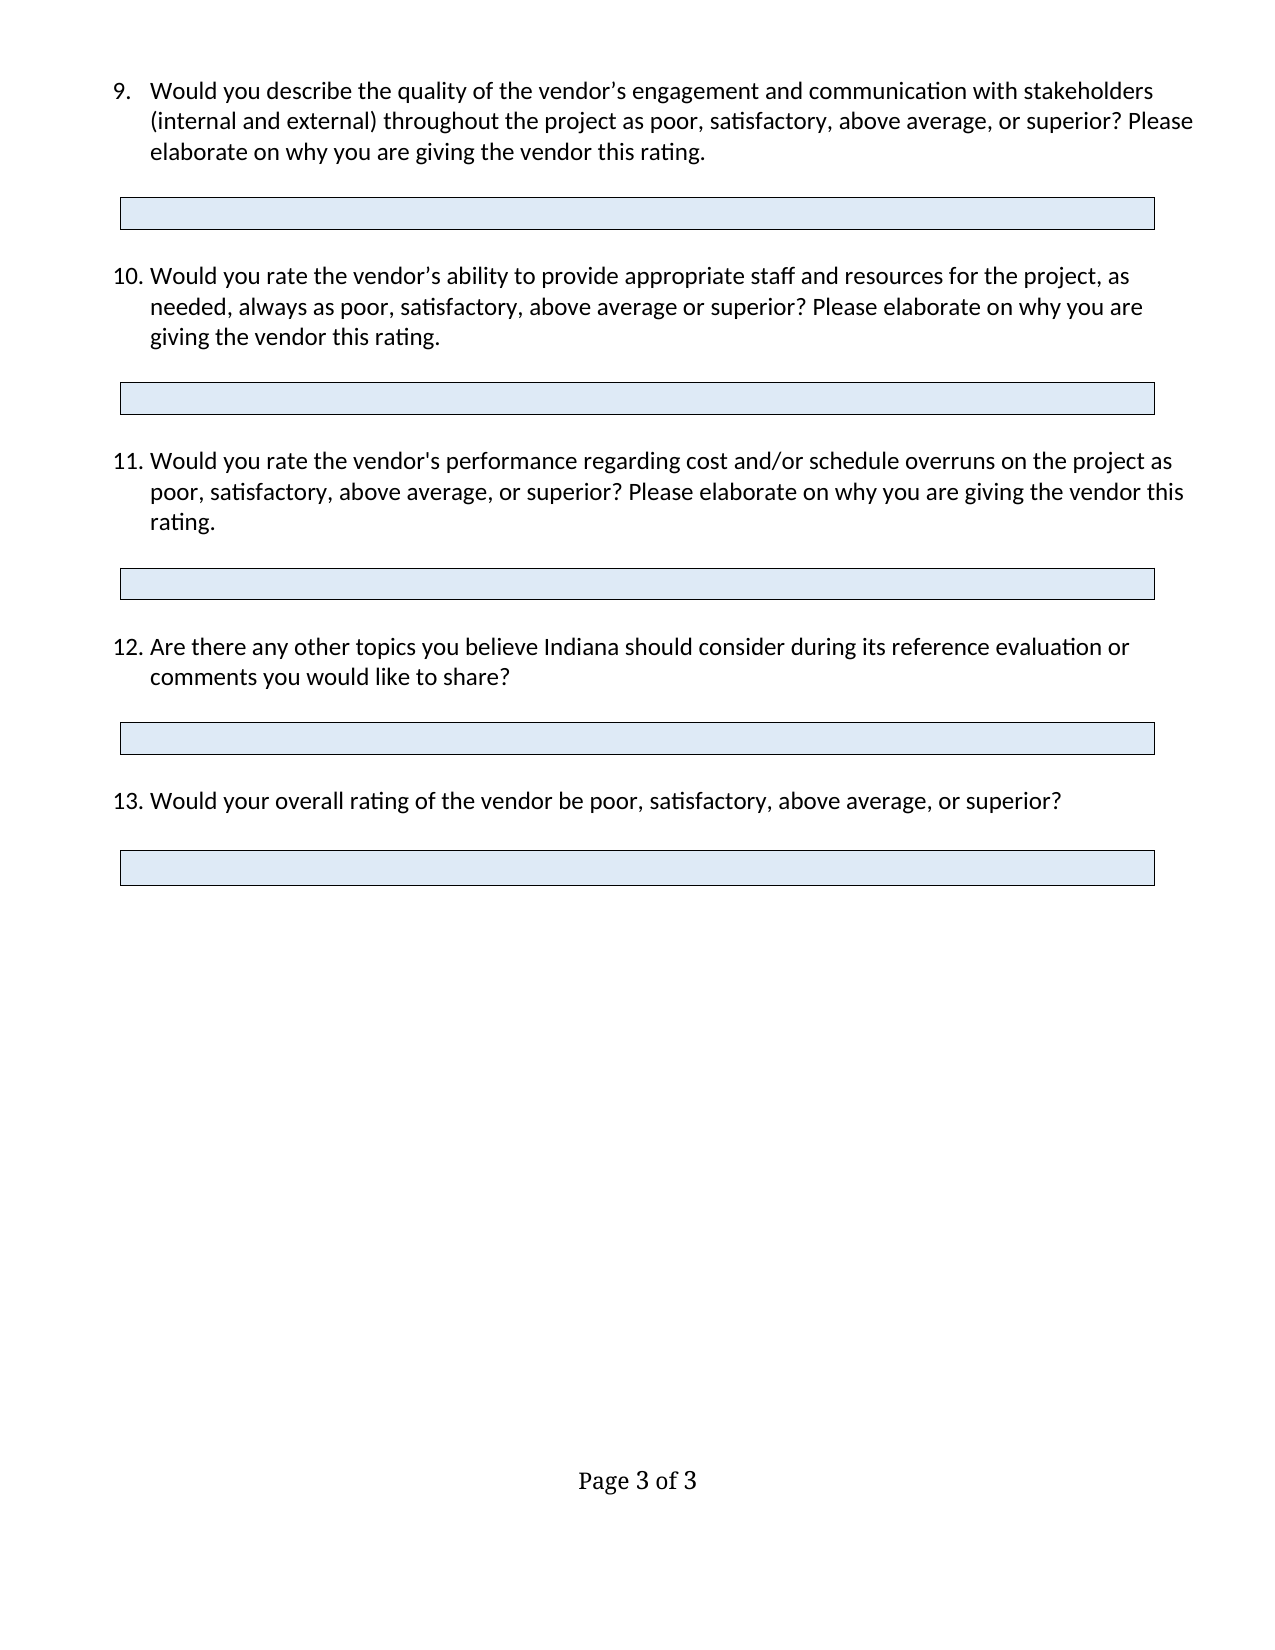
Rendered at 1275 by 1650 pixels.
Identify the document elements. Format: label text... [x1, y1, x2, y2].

table_header [121, 383, 1154, 414]
table_header [121, 723, 1154, 754]
list Would you rate the vendor's performance regarding cost and/or schedule overruns on the project as poor, satisfactory, above average, or superior? Please elaborate on why you are giving the vendor this rating. [112, 445, 1200, 537]
table_header [121, 569, 1154, 599]
list Would you describe the quality of the vendor’s engagement and communication with stakeholders (internal and external) throughout the project as poor, satisfactory, above average, or superior? Please elaborate on why you are giving the vendor this rating. [112, 75, 1200, 167]
list Are there any other topics you believe Indiana should consider during its reference evaluation or comments you would like to share? [112, 631, 1200, 692]
list Would your overall rating of the vendor be poor, satisfactory, above average, or superior? [112, 785, 1200, 816]
list Would you rate the vendor’s ability to provide appropriate staff and resources for the project, as needed, always as poor, satisfactory, above average or superior? Please elaborate on why you are giving the vendor this rating. [112, 260, 1200, 352]
table_header [121, 851, 1154, 885]
table_header [121, 198, 1154, 229]
